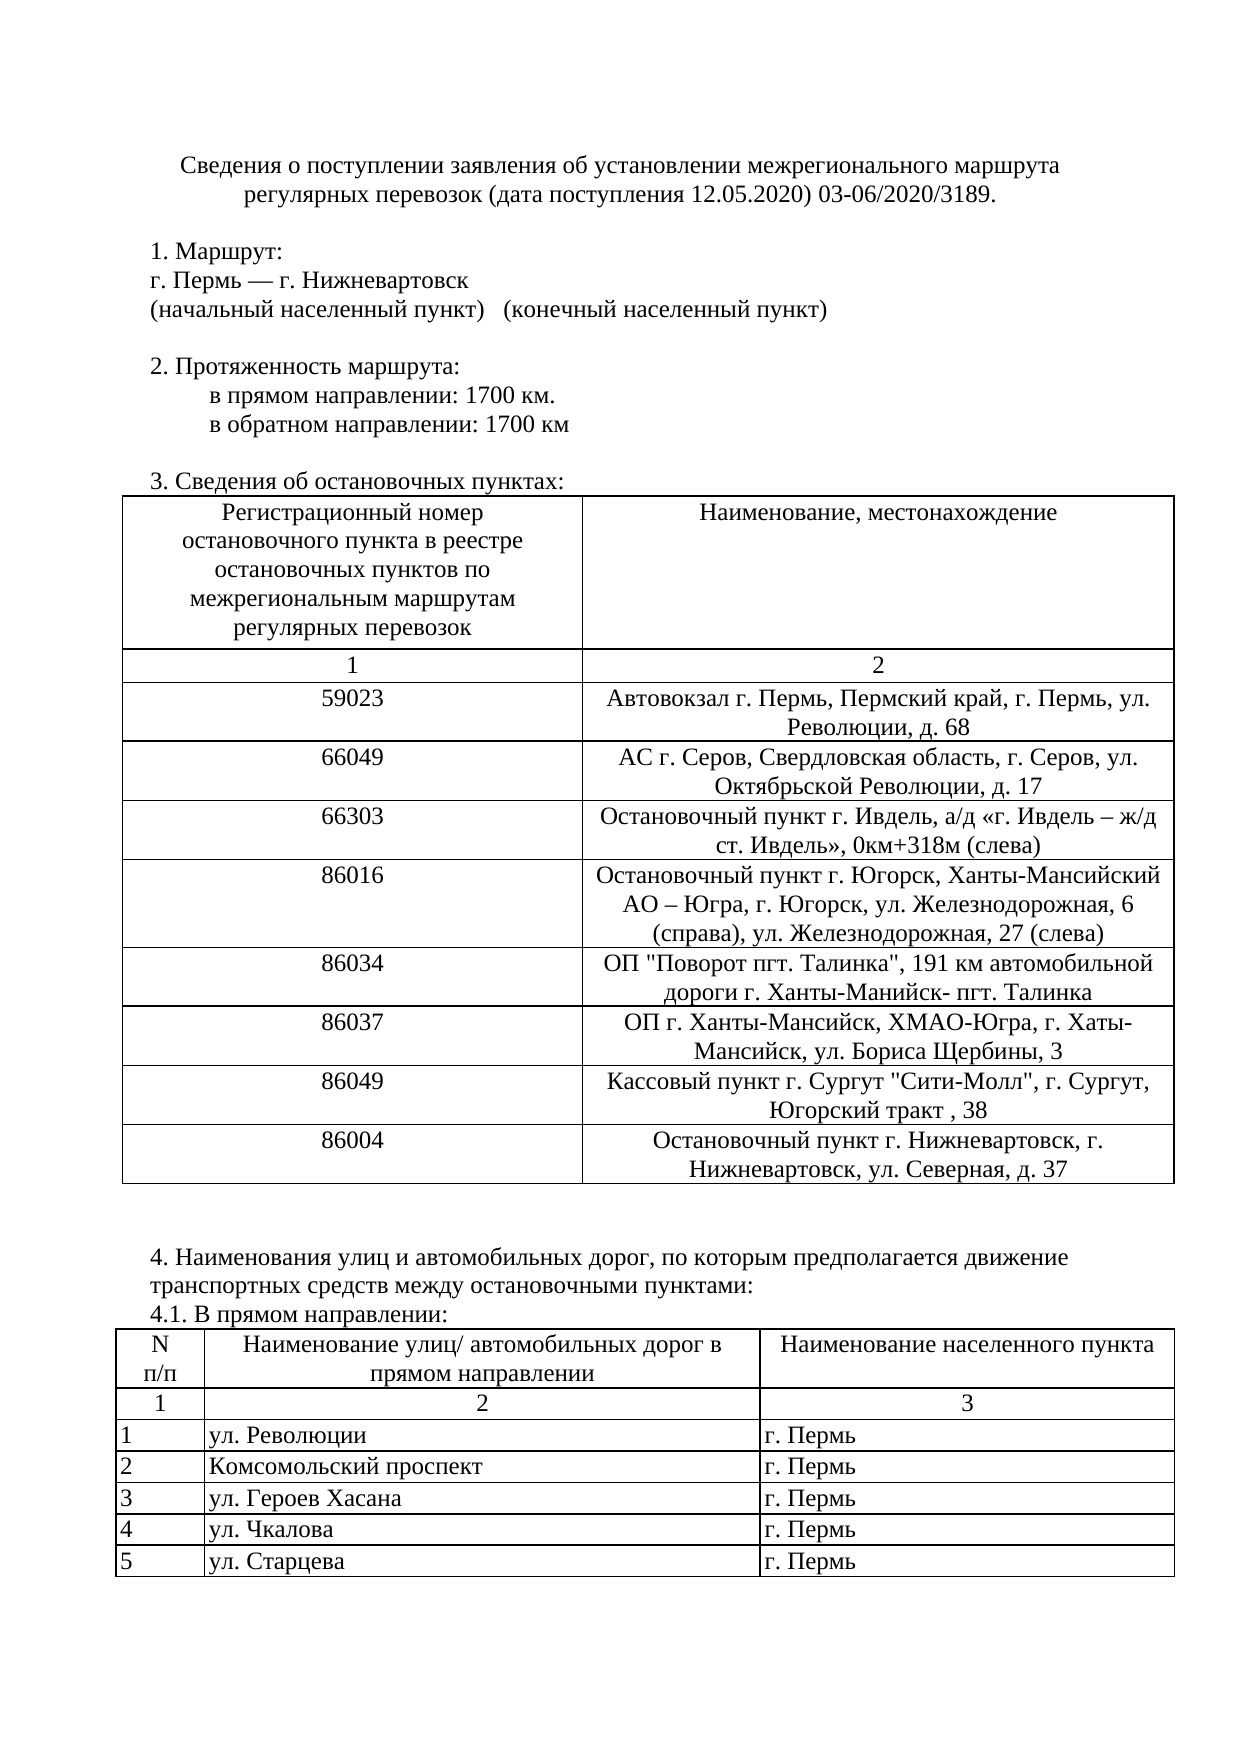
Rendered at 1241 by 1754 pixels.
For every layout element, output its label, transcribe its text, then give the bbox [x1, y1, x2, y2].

table_cell 2 [583, 650, 1173, 681]
table_header Наименование улиц/ автомобильных дорог в прямом направлении [205, 1330, 759, 1387]
text 4.1. В прямом направлении: [150, 1299, 1090, 1328]
table_cell 1 [123, 650, 582, 681]
text Сведения о поступлении заявления об установлении межрегионального маршрута регулярных перевозок (дата поступления 12.05.2020) 03-06/2020/3189. [150, 150, 1090, 207]
table_cell ОП "Поворот пгт. Талинка", 191 км автомобильной дороги г. Ханты-Манийск- пгт. Талинка [583, 948, 1173, 1005]
table_cell г. Пермь [761, 1483, 1174, 1513]
table_cell ул. Старцева [205, 1546, 759, 1576]
table_cell 59023 [123, 683, 582, 740]
table_cell ул. Чкалова [205, 1515, 759, 1544]
table_cell 86049 [123, 1066, 582, 1123]
table_header Наименование населенного пункта [761, 1330, 1174, 1387]
table_cell 2 [117, 1452, 204, 1481]
table_cell Остановочный пункт г. Югорск, Ханты-Мансийский АО – Югра, г. Югорск, ул. Железнодорожная, 6 (справа), ул. Железнодорожная, 27 (слева) [583, 860, 1173, 946]
table_cell Остановочный пункт г. Ивдель, а/д «г. Ивдель – ж/д ст. Ивдель», 0км+318м (слева) [583, 801, 1173, 858]
table_cell 86037 [123, 1007, 582, 1064]
table_header Регистрационный номер остановочного пункта в реестре остановочных пунктов по межрегиональным маршрутам регулярных перевозок [123, 497, 582, 648]
text 3. Сведения об остановочных пунктах: [150, 466, 1090, 495]
table_cell ОП г. Ханты-Мансийск, ХМАО-Югра, г. Хаты-Мансийск, ул. Бориса Щербины, 3 [583, 1007, 1173, 1064]
table_cell 86004 [123, 1125, 582, 1183]
table_cell Кассовый пункт г. Сургут "Сити-Молл", г. Сургут, Югорский тракт , 38 [583, 1066, 1173, 1123]
table_cell 3 [761, 1389, 1174, 1418]
table_cell Остановочный пункт г. Нижневартовск, г. Нижневартовск, ул. Северная, д. 37 [583, 1125, 1173, 1183]
table_cell ул. Революции [205, 1420, 759, 1450]
table_cell 86016 [123, 860, 582, 946]
table_cell Автовокзал г. Пермь, Пермский край, г. Пермь, ул. Революции, д. 68 [583, 683, 1173, 740]
table_cell 3 [117, 1483, 204, 1513]
table_header N п/п [117, 1330, 204, 1387]
table_cell Комсомольский проспект [205, 1452, 759, 1481]
text 4. Наименования улиц и автомобильных дорог, по которым предполагается движение транспортных средств между остановочными пунктами: [150, 1242, 1090, 1299]
table_cell АС г. Серов, Свердловская область, г. Серов, ул. Октябрьской Революции, д. 17 [583, 742, 1173, 799]
table_header Наименование, местонахождение [583, 497, 1173, 648]
table_cell г. Пермь [761, 1546, 1174, 1576]
table_cell 1 [117, 1389, 204, 1418]
table_cell 66049 [123, 742, 582, 799]
text 1. Маршрут: [150, 236, 1090, 265]
table_cell 66303 [123, 801, 582, 858]
text в обратном направлении: 1700 км [150, 409, 1090, 437]
text в прямом направлении: 1700 км. [150, 380, 1090, 409]
text 2. Протяженность маршрута: [150, 351, 1090, 380]
table_cell г. Пермь [761, 1452, 1174, 1481]
table_cell 4 [117, 1515, 204, 1544]
table_cell 1 [117, 1420, 204, 1450]
table_cell 86034 [123, 948, 582, 1005]
table_cell г. Пермь [761, 1515, 1174, 1544]
table_cell 2 [205, 1389, 759, 1418]
table_cell 5 [117, 1546, 204, 1576]
text г. Пермь — г. Нижневартовск [150, 265, 1090, 294]
table_cell ул. Героев Хасана [205, 1483, 759, 1513]
table_cell г. Пермь [761, 1420, 1174, 1450]
text (начальный населенный пункт) (конечный населенный пункт) [150, 294, 1090, 322]
